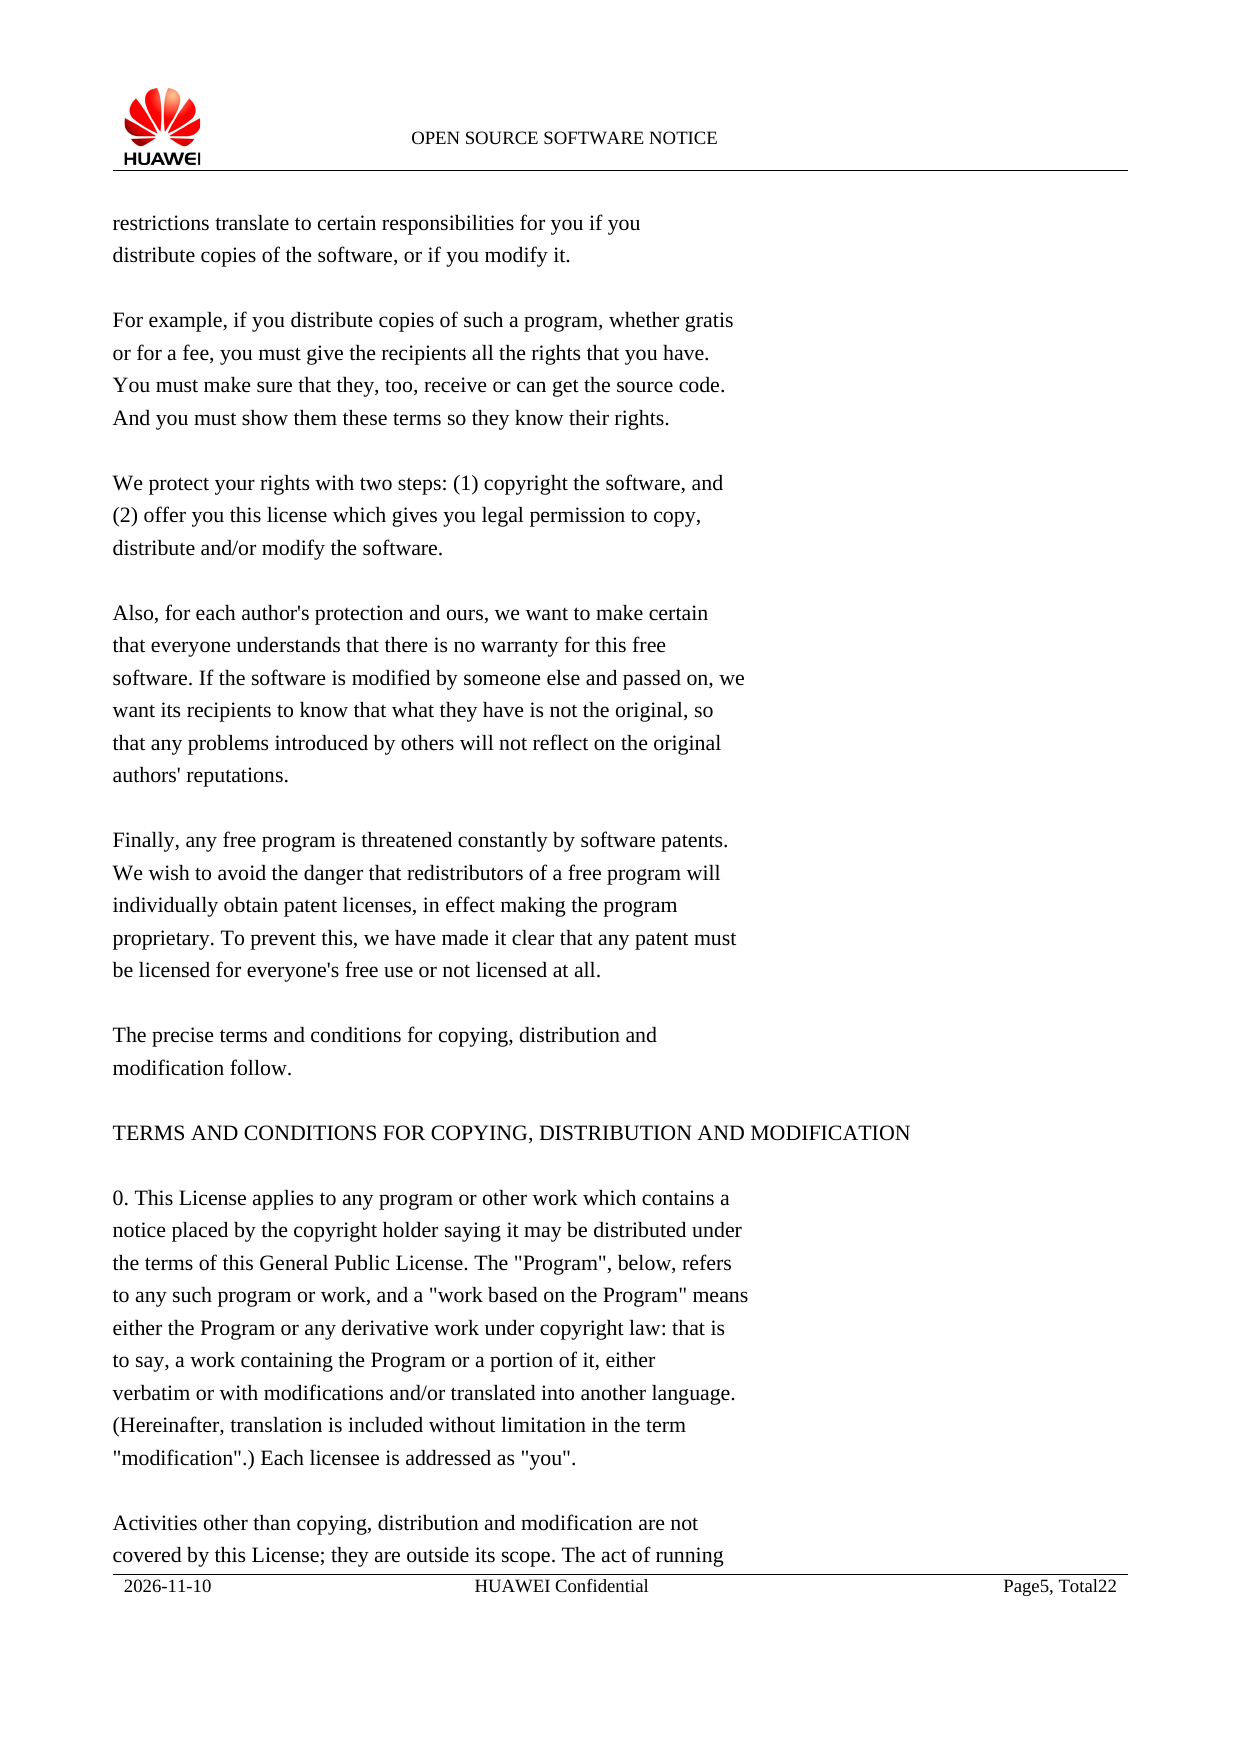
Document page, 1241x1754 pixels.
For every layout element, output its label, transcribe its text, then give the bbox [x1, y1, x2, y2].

picture [124, 88, 201, 165]
